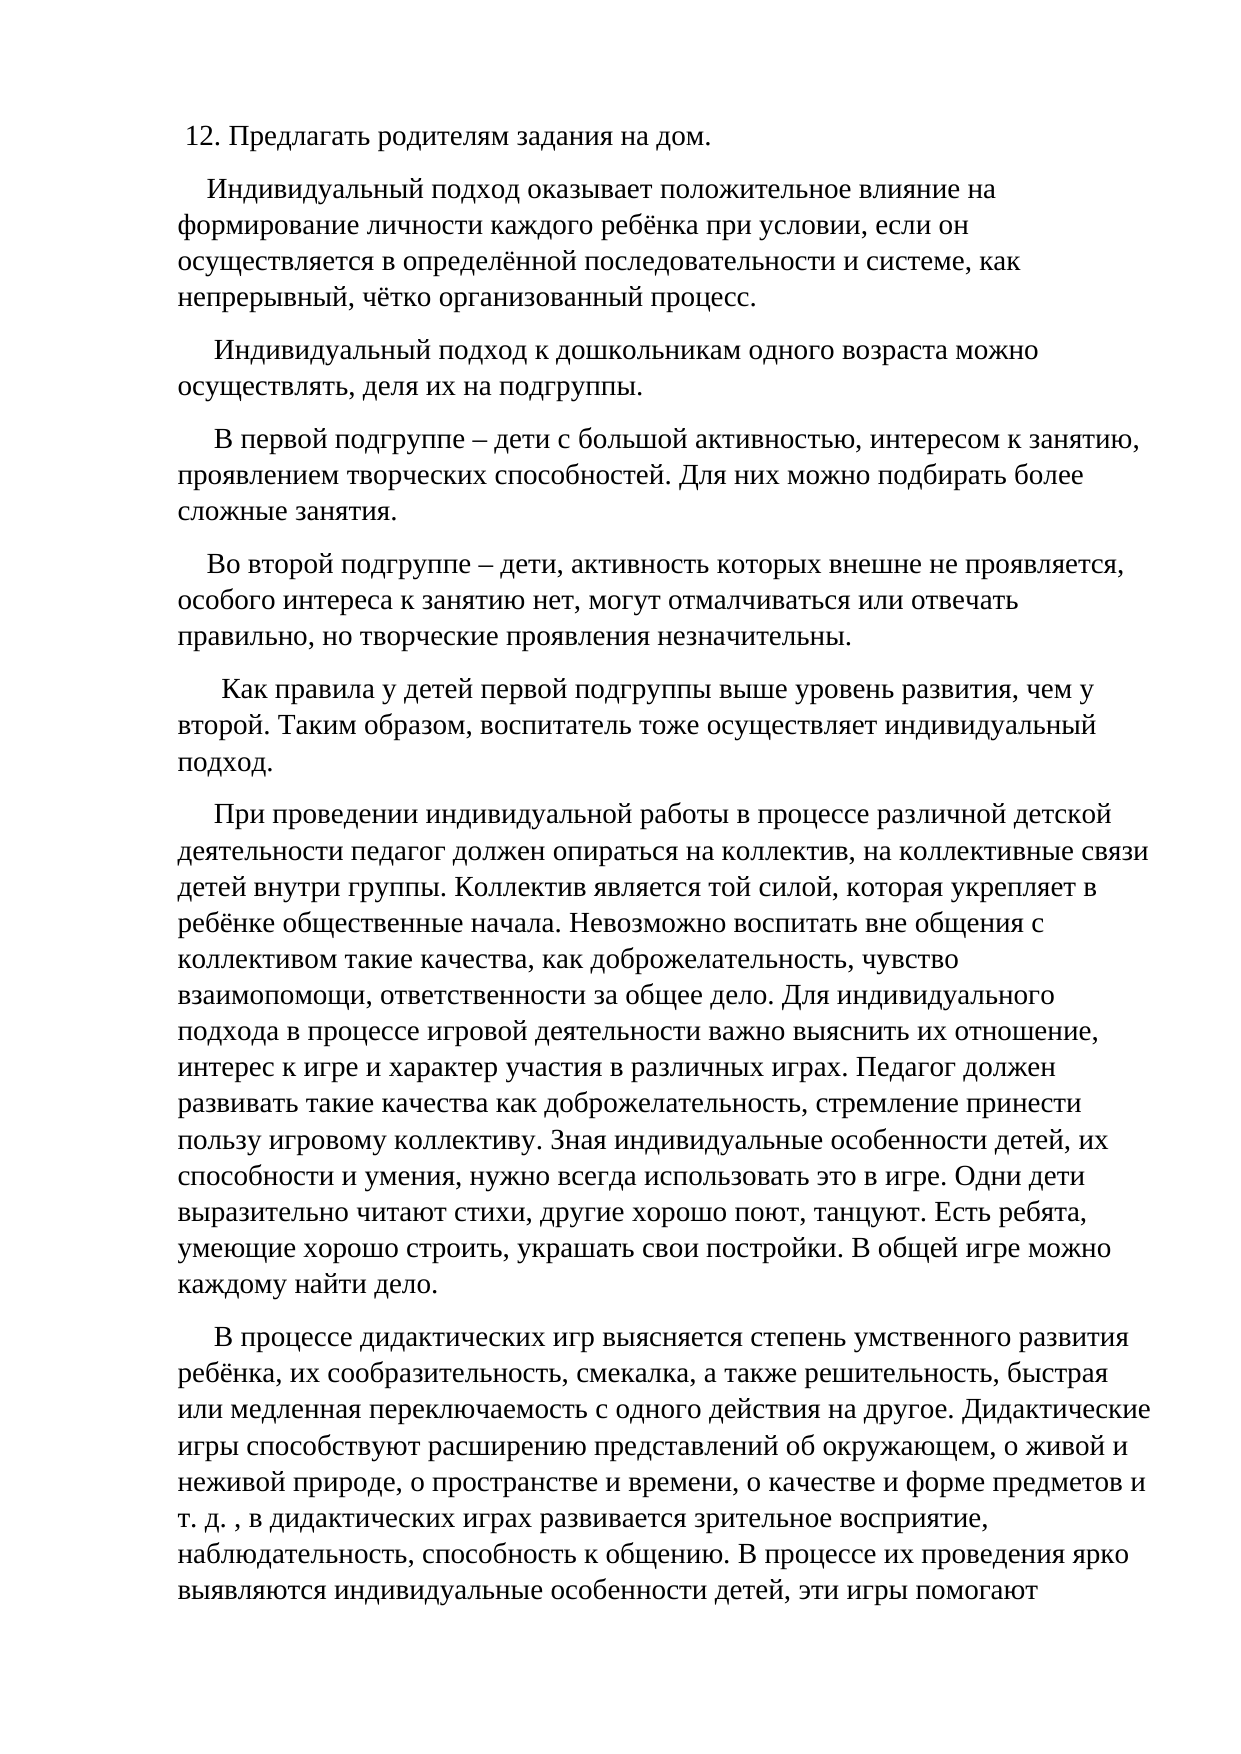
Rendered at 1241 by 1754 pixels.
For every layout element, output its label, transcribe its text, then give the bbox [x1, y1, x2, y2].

text Как правила у детей первой подгруппы выше уровень развития, чем у второй. Таким образом, воспитатель тоже осуществляет индивидуальный подход. [177, 671, 1152, 777]
text Во второй подгруппе – дети, активность которых внешне не проявляется, особого интереса к занятию нет, могут отмалчиваться или отвечать правильно, но творческие проявления незначительны. [177, 546, 1152, 652]
text Индивидуальный подход к дошкольникам одного возраста можно осуществлять, деля их на подгруппы. [177, 332, 1152, 402]
text При проведении индивидуальной работы в процессе различной детской деятельности педагог должен опираться на коллектив, на коллективные связи детей внутри группы. Коллектив является той силой, которая укрепляет в ребёнке общественные начала. Невозможно воспитать вне общения с коллективом такие качества, как доброжелательность, чувство взаимопомощи, ответственности за общее дело. Для индивидуального подхода в процессе игровой деятельности важно выяснить их отношение, интерес к игре и характер участия в различных играх. Педагог должен развивать такие качества как доброжелательность, стремление принести пользу игровому коллективу. Зная индивидуальные особенности детей, их способности и умения, нужно всегда использовать это в игре. Одни дети выразительно читают стихи, другие хорошо поют, танцуют. Есть ребята, умеющие хорошо строить, украшать свои постройки. В общей игре можно каждому найти дело. [177, 796, 1152, 1300]
text 12. Предлагать родителям задания на дом. [177, 118, 1152, 152]
text В первой подгруппе – дети с большой активностью, интересом к занятию, проявлением творческих способностей. Для них можно подбирать более сложные занятия. [177, 421, 1152, 527]
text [177, 1319, 1152, 1606]
text Индивидуальный подход оказывает положительное влияние на формирование личности каждого ребёнка при условии, если он осуществляется в определённой последовательности и системе, как непрерывный, чётко организованный процесс. [177, 171, 1152, 313]
